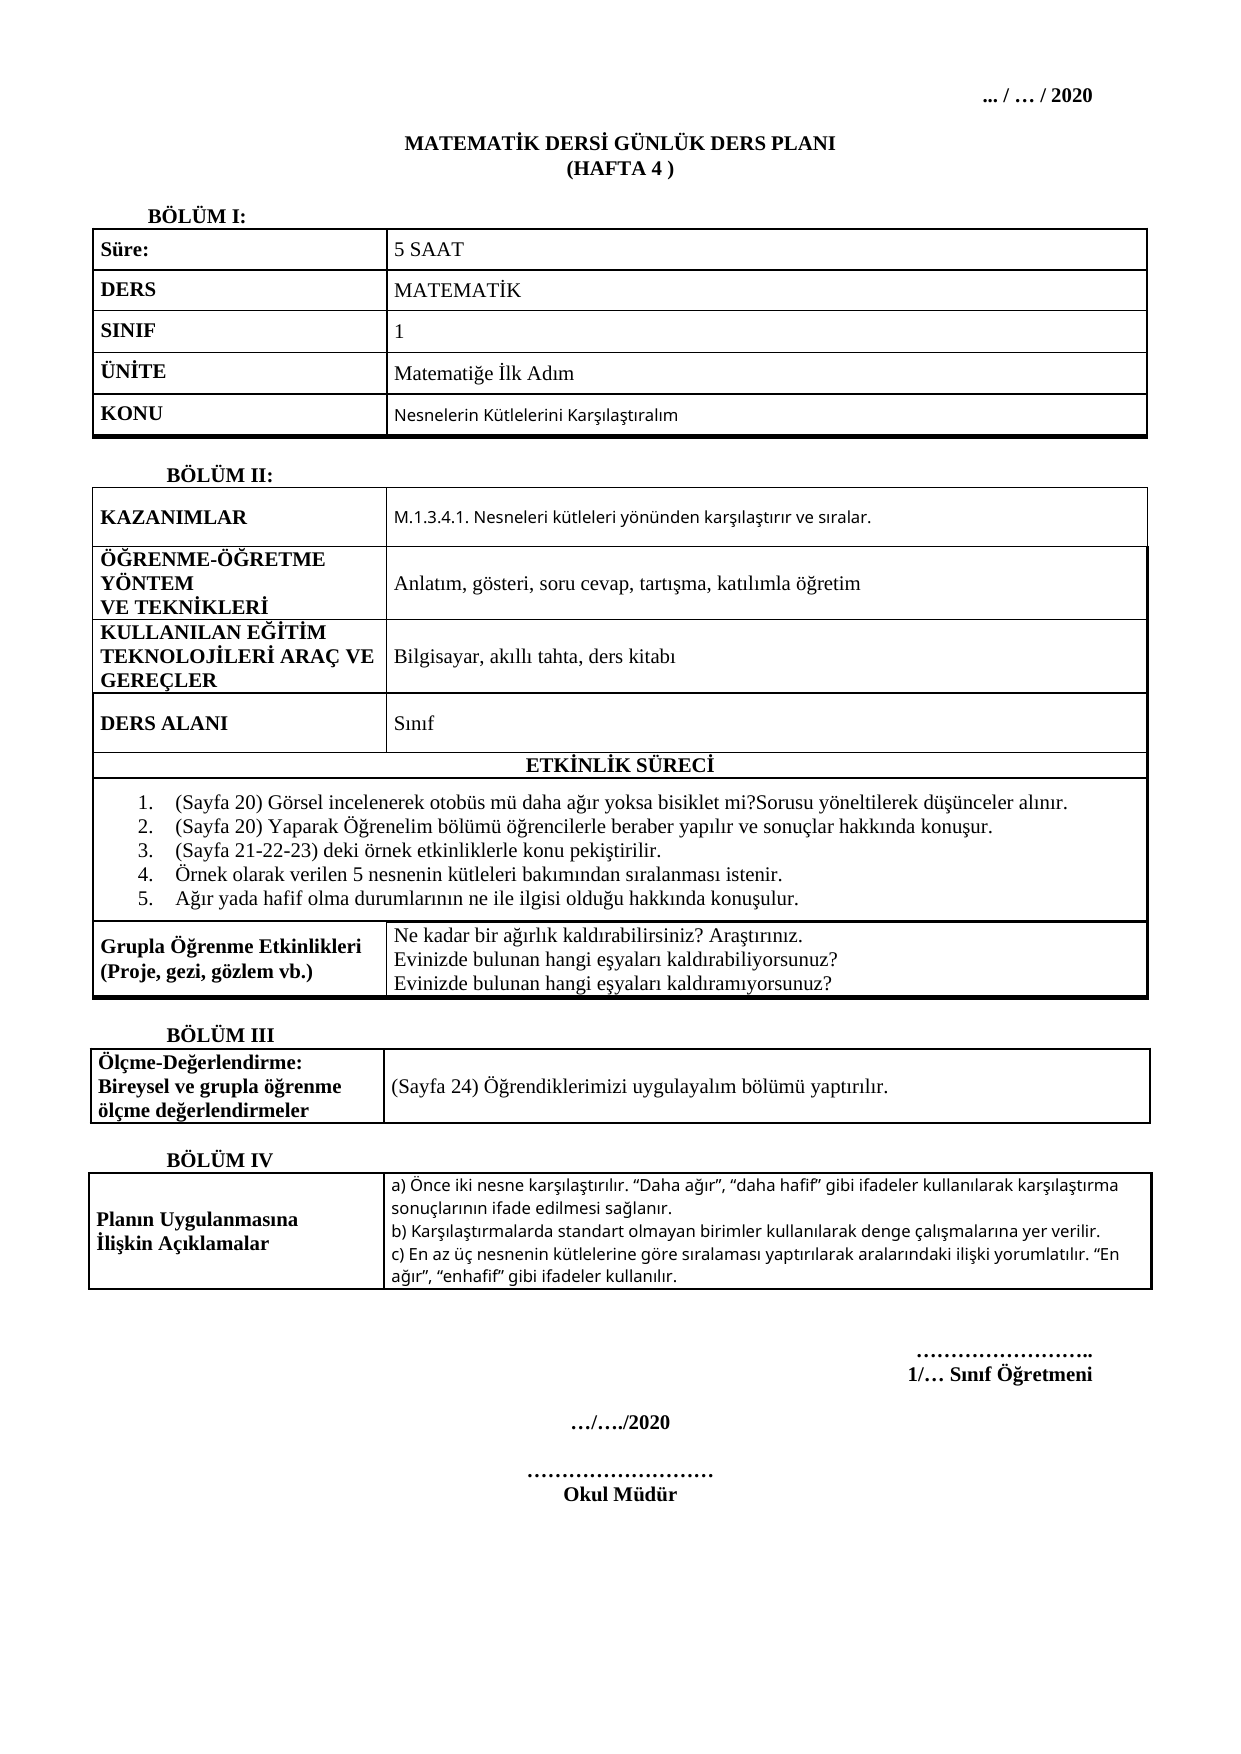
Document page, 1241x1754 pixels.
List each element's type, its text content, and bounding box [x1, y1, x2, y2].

text BÖLÜM I: [148, 203, 1093, 228]
table_cell MATEMATİK [388, 271, 1146, 310]
table_header 5 SAAT [388, 230, 1146, 269]
table_cell 1 [388, 311, 1146, 352]
table_cell ETKİNLİK SÜRECİ [94, 753, 1146, 777]
text MATEMATİK DERSİ GÜNLÜK DERS PLANI [148, 131, 1093, 155]
table_cell ÜNİTE [94, 353, 386, 393]
subtitle BÖLÜM IV [148, 1148, 1093, 1172]
table_header Planın Uygulanmasına İlişkin Açıklamalar [90, 1174, 383, 1288]
table_cell Anlatım, gösteri, soru cevap, tartışma, katılımla öğretim [387, 547, 1146, 619]
table_header Süre: [94, 230, 386, 269]
table_cell ÖĞRENME-ÖĞRETME YÖNTEM VE TEKNİKLERİ [93, 547, 386, 619]
table_cell Matematiğe İlk Adım [388, 353, 1146, 393]
table_cell DERS [94, 271, 386, 310]
table_header Ölçme-Değerlendirme: Bireysel ve grupla öğrenme ölçme değerlendirmeler [92, 1050, 383, 1122]
table_header KAZANIMLAR [93, 488, 386, 546]
text ... / … / 2020 [148, 83, 1093, 107]
table_header (Sayfa 24) Öğrendiklerimizi uygulayalım bölümü yaptırılır. [385, 1050, 1149, 1122]
table_cell KULLANILAN EĞİTİM TEKNOLOJİLERİ ARAÇ VE GEREÇLER [93, 620, 386, 692]
table_cell KONU [94, 395, 386, 434]
table_cell Sınıf [387, 694, 1146, 752]
table_header M.1.3.4.1. Nesneleri kütleleri yönünden karşılaştırır ve sıralar. [387, 488, 1147, 546]
table_cell (Sayfa 20) Görsel incelenerek otobüs mü daha ağır yoksa bisiklet mi?Sorusu yöneltilerek düşünceler alınır. (Sayfa 20) Yaparak Öğrenelim bölümü öğrencilerle beraber yapılır ve sonuçlar hakkında konuşur. (Sayfa 21-22-23) deki örnek etkinliklerle konu pekiştirilir. Örnek olarak verilen 5 nesnenin kütleleri bakımından sıralanması istenir. Ağır yada hafif olma durumlarının ne ile ilgisi olduğu hakkında konuşulur. [94, 779, 1146, 920]
table_cell Nesnelerin Kütlelerini Karşılaştıralım [388, 395, 1146, 434]
text Okul Müdür [148, 1482, 1093, 1506]
text BÖLÜM II: [148, 463, 1093, 487]
subtitle BÖLÜM III [148, 1023, 1093, 1047]
table_cell Grupla Öğrenme Etkinlikleri (Proje, gezi, gözlem vb.) [94, 922, 386, 995]
text 1/… Sınıf Öğretmeni [148, 1362, 1093, 1386]
table_cell SINIF [94, 311, 386, 352]
text …………………….. [148, 1338, 1093, 1362]
text ……………………… [148, 1458, 1093, 1482]
text …/…./2020 [148, 1410, 1093, 1434]
table_cell DERS ALANI [94, 694, 386, 752]
table_header a) Önce iki nesne karşılaştırılır. “Daha ağır”, “daha hafif” gibi ifadeler kullanılarak karşılaştırma sonuçlarının ifade edilmesi sağlanır. b) Karşılaştırmalarda standart olmayan birimler kullanılarak denge çalışmalarına yer verilir. c) En az üç nesnenin kütlelerine göre sıralaması yaptırılarak aralarındaki ilişki yorumlatılır. “En ağır”, “enhafif” gibi ifadeler kullanılır. [385, 1174, 1150, 1288]
table_cell Bilgisayar, akıllı tahta, ders kitabı [387, 620, 1146, 692]
table_cell Ne kadar bir ağırlık kaldırabilirsiniz? Araştırınız. Evinizde bulunan hangi eşyaları kaldırabiliyorsunuz? Evinizde bulunan hangi eşyaları kaldıramıyorsunuz? [387, 923, 1146, 995]
text (HAFTA 4 ) [148, 155, 1093, 179]
